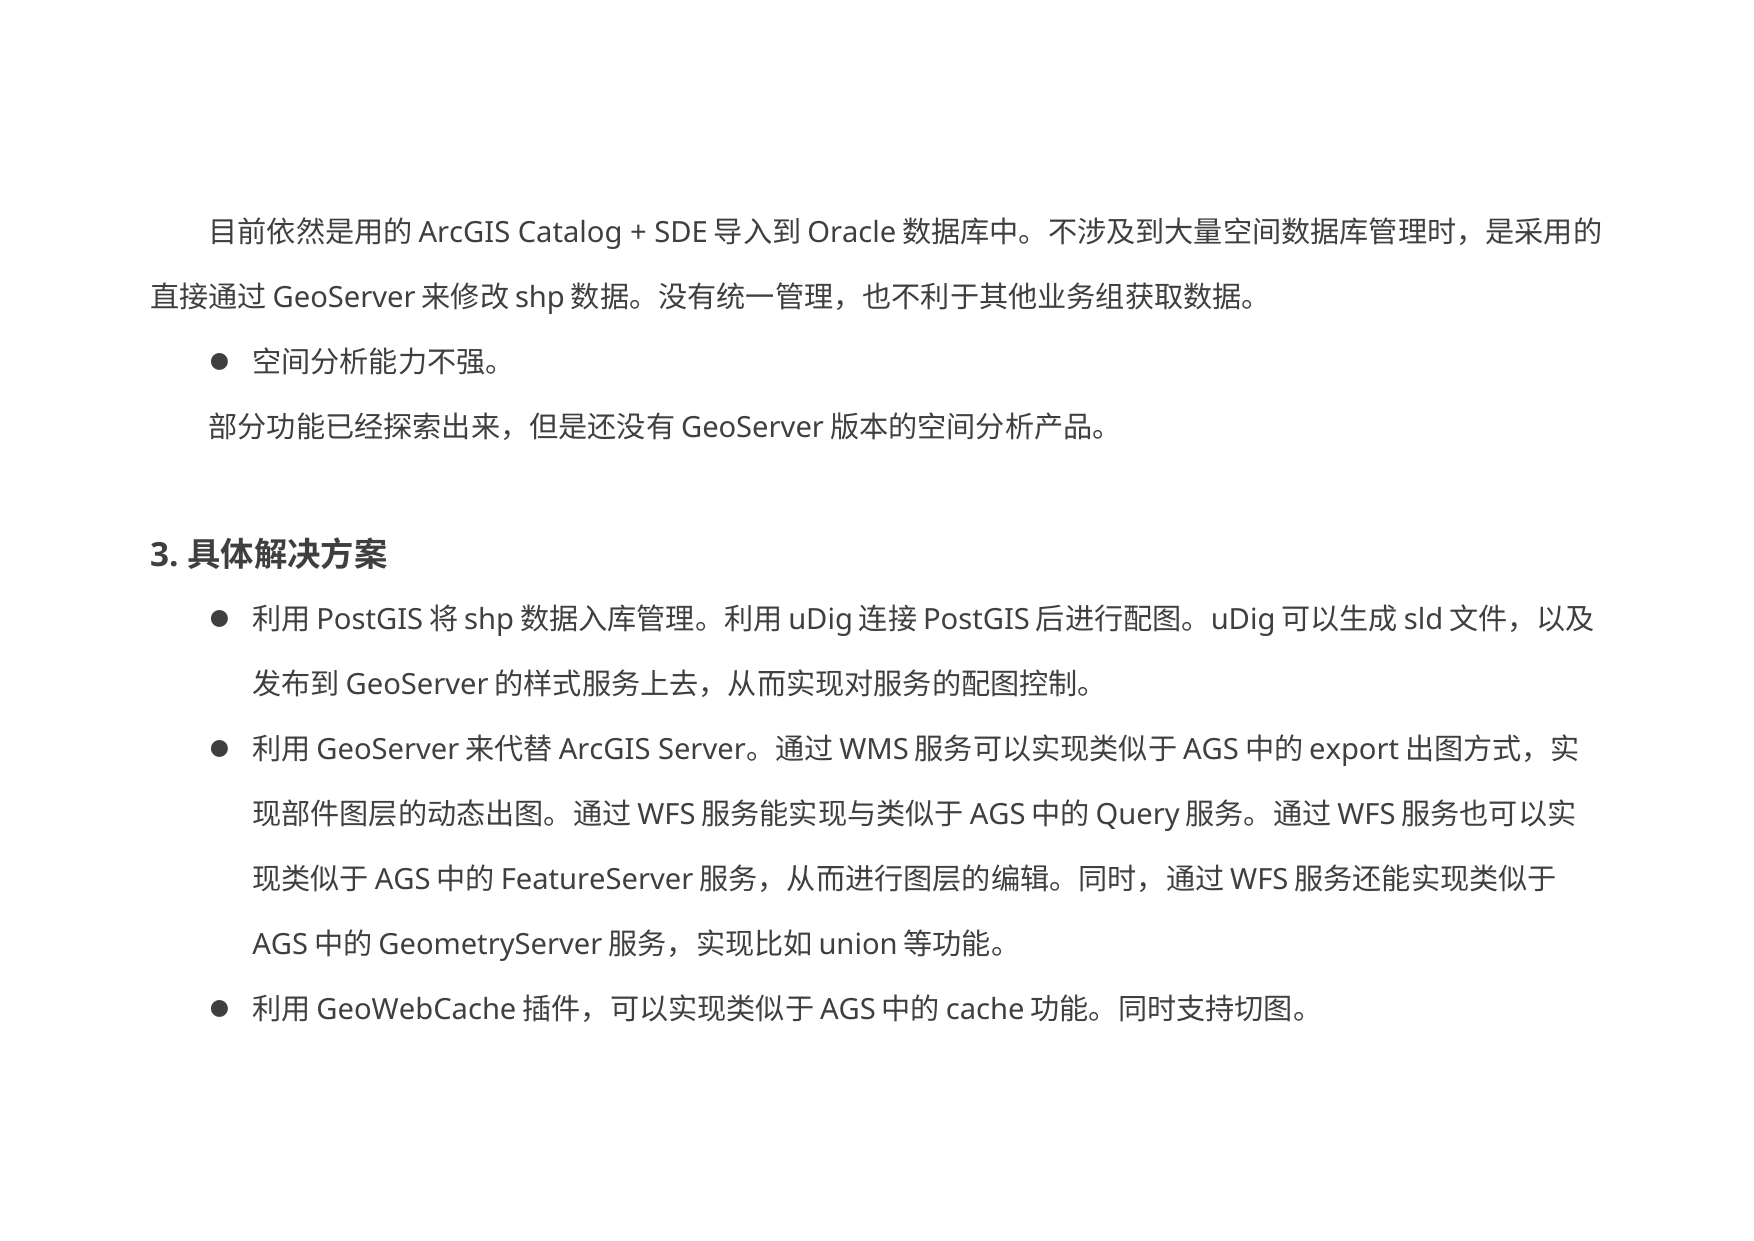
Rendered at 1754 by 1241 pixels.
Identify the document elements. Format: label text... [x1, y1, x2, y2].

list 利用GeoWebCache插件，可以实现类似于AGS中的cache功能。同时支持切图。 [208, 974, 1604, 1039]
text 部分功能已经探索出来，但是还没有GeoServer版本的空间分析产品。 [150, 393, 1604, 458]
list 空间分析能力不强。 [208, 328, 1604, 393]
list 具体解决方案 [150, 519, 1604, 584]
list 利用PostGIS将shp数据入库管理。利用uDig连接PostGIS后进行配图。uDig可以生成sld文件，以及发布到GeoServer的样式服务上去，从而实现对服务的配图控制。 [208, 584, 1604, 714]
list 利用GeoServer来代替ArcGIS Server。通过WMS服务可以实现类似于AGS中的export出图方式，实现部件图层的动态出图。通过WFS服务能实现与类似于AGS中的Query服务。通过WFS服务也可以实现类似于AGS中的FeatureServer服务，从而进行图层的编辑。同时，通过WFS服务还能实现类似于AGS中的GeometryServer服务，实现比如union等功能。 [208, 714, 1604, 974]
text 目前依然是用的ArcGIS Catalog + SDE导入到Oracle数据库中。不涉及到大量空间数据库管理时，是采用的直接通过GeoServer来修改shp数据。没有统一管理，也不利于其他业务组获取数据。 [150, 198, 1604, 328]
